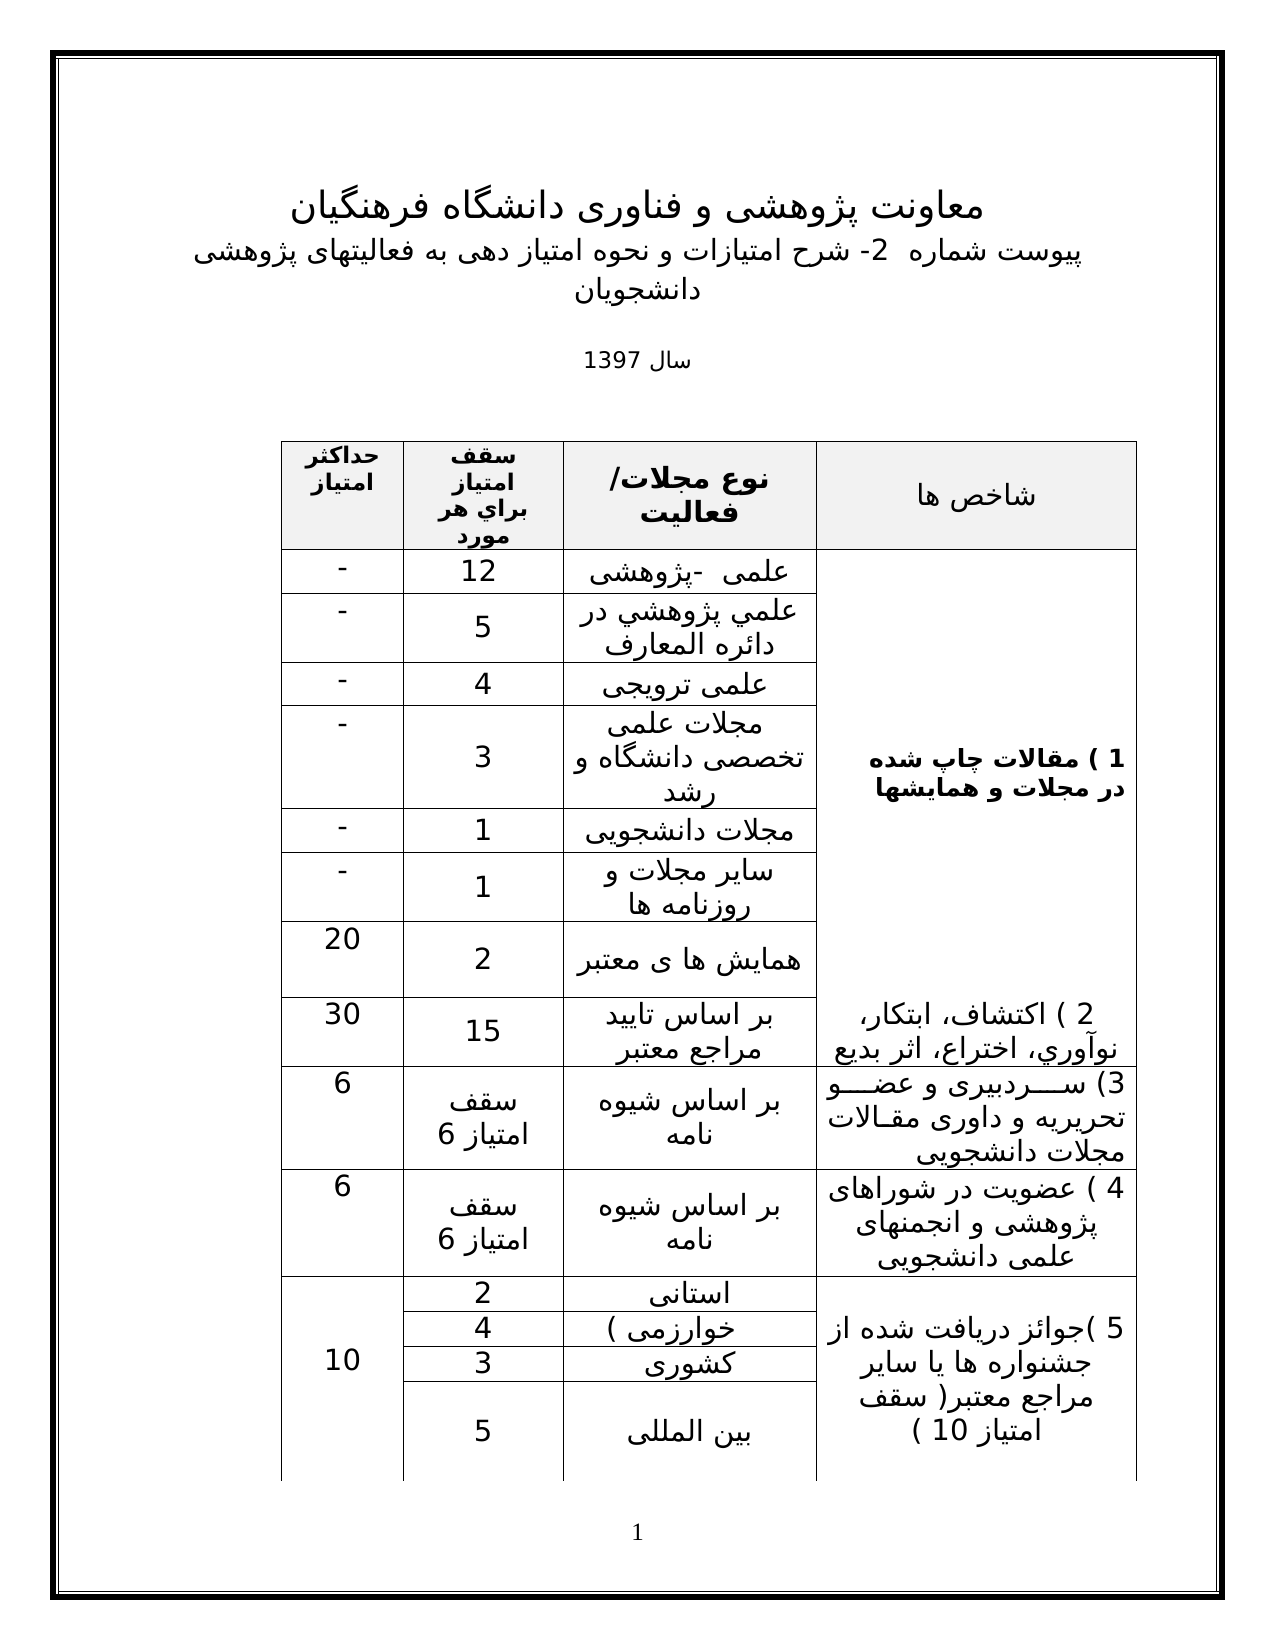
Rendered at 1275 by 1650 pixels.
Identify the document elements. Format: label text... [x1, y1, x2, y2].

table_header حداکثر امتیاز [282, 442, 403, 549]
table_cell 3) سردبیری و عضو تحریریه و داوری مقالات مجلات دانشجویی [817, 1067, 1136, 1168]
table_cell 10 [282, 1277, 403, 1481]
table_cell 12 [404, 550, 563, 593]
table_cell خوارزمی ) [564, 1312, 816, 1346]
table_cell 5 )جوائز دریافت شده از جشنواره ها یا سایر مراجع معتبر( سقف امتیاز 10 ) [817, 1311, 1136, 1481]
table_cell سقف امتیاز 6 [404, 1067, 563, 1168]
table_cell - [282, 853, 403, 921]
table_cell کشوری [564, 1347, 816, 1381]
table_cell سایر مجلات و روزنامه ها [564, 853, 816, 921]
table_cell مجلات علمی تخصصی دانشگاه و رشد [564, 706, 816, 808]
table_cell بر اساس تایید مراجع معتبر [564, 998, 816, 1066]
table_header نوع مجلات/ فعالیت [564, 442, 816, 549]
table_cell 15 [404, 998, 563, 1066]
table_cell علمی ترویجی [564, 663, 816, 705]
table_cell علمي پژوهشي در دائره المعارف [564, 594, 816, 662]
table_cell 2 ) اکتشاف، ابتكار، نوآوري، اختراع، اثر بدیع [817, 997, 1136, 1066]
table_cell 4 ) عضویت در شوراهای پژوهشی و انجمنهای علمی دانشجویی [817, 1170, 1136, 1276]
table_cell همایش ها ی معتبر [564, 922, 816, 997]
table_cell [817, 1277, 1136, 1311]
table_cell بین المللی [564, 1382, 816, 1481]
table_cell 6 [282, 1170, 403, 1276]
table_cell 30 [282, 998, 403, 1066]
table_cell - [282, 809, 403, 852]
table_cell بر اساس شیوه نامه [564, 1067, 816, 1168]
table_cell 2 [404, 1277, 563, 1311]
table_cell مجلات دانشجویی [564, 809, 816, 852]
table_cell 1 ) مقالات چاپ شده در مجلات و همایشها [817, 550, 1136, 997]
table_cell علمی -پژوهشی [564, 550, 816, 593]
text معاونت پژوهشی و فناوری دانشگاه فرهنگیان [150, 183, 1125, 227]
text سال 1397 [150, 347, 1125, 374]
table_cell 1 [404, 809, 563, 852]
table_cell - [282, 550, 403, 593]
table_header سقف امتياز براي هر مورد [404, 442, 563, 549]
text پیوست شماره 2- شرح امتیازات و نحوه امتیاز دهی به فعالیتهای پژوهشی دانشجویان [150, 234, 1125, 307]
table_cell 20 [282, 922, 403, 997]
table_cell 5 [404, 594, 563, 662]
table_cell بر اساس شیوه نامه [564, 1170, 816, 1276]
table_cell - [282, 706, 403, 808]
table_cell 2 [404, 922, 563, 997]
table_cell 4 [404, 1312, 563, 1346]
table_cell استانی [564, 1277, 816, 1311]
table_header شاخص ها [817, 442, 1136, 549]
table_cell 6 [282, 1067, 403, 1168]
table_cell 3 [404, 1347, 563, 1381]
table_cell - [282, 663, 403, 705]
table_cell 1 [404, 853, 563, 921]
table_cell سقف امتیاز 6 [404, 1170, 563, 1276]
table_cell 5 [404, 1382, 563, 1481]
table_cell - [282, 594, 403, 662]
table_cell 4 [404, 663, 563, 705]
table_cell 3 [404, 706, 563, 808]
